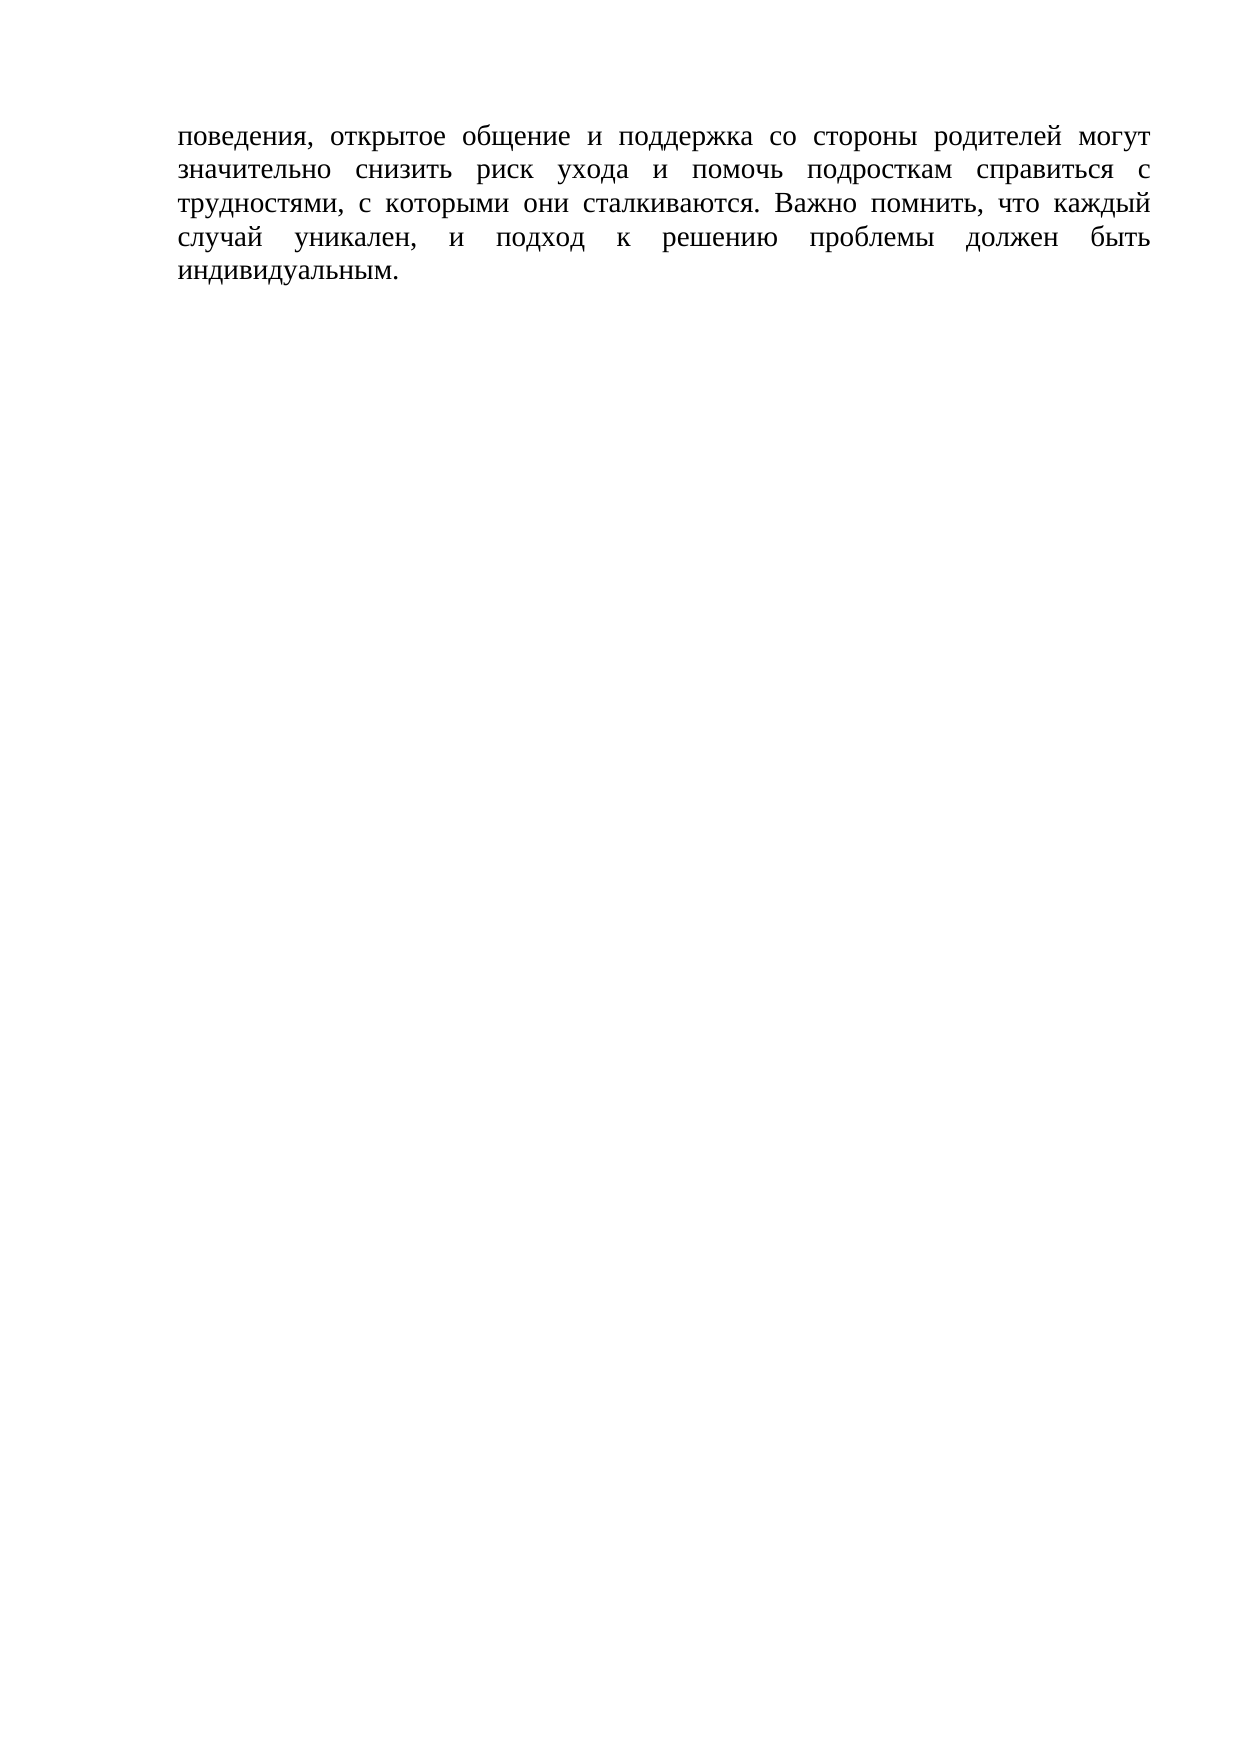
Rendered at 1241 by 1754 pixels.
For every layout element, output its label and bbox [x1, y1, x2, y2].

text [177, 118, 1152, 286]
